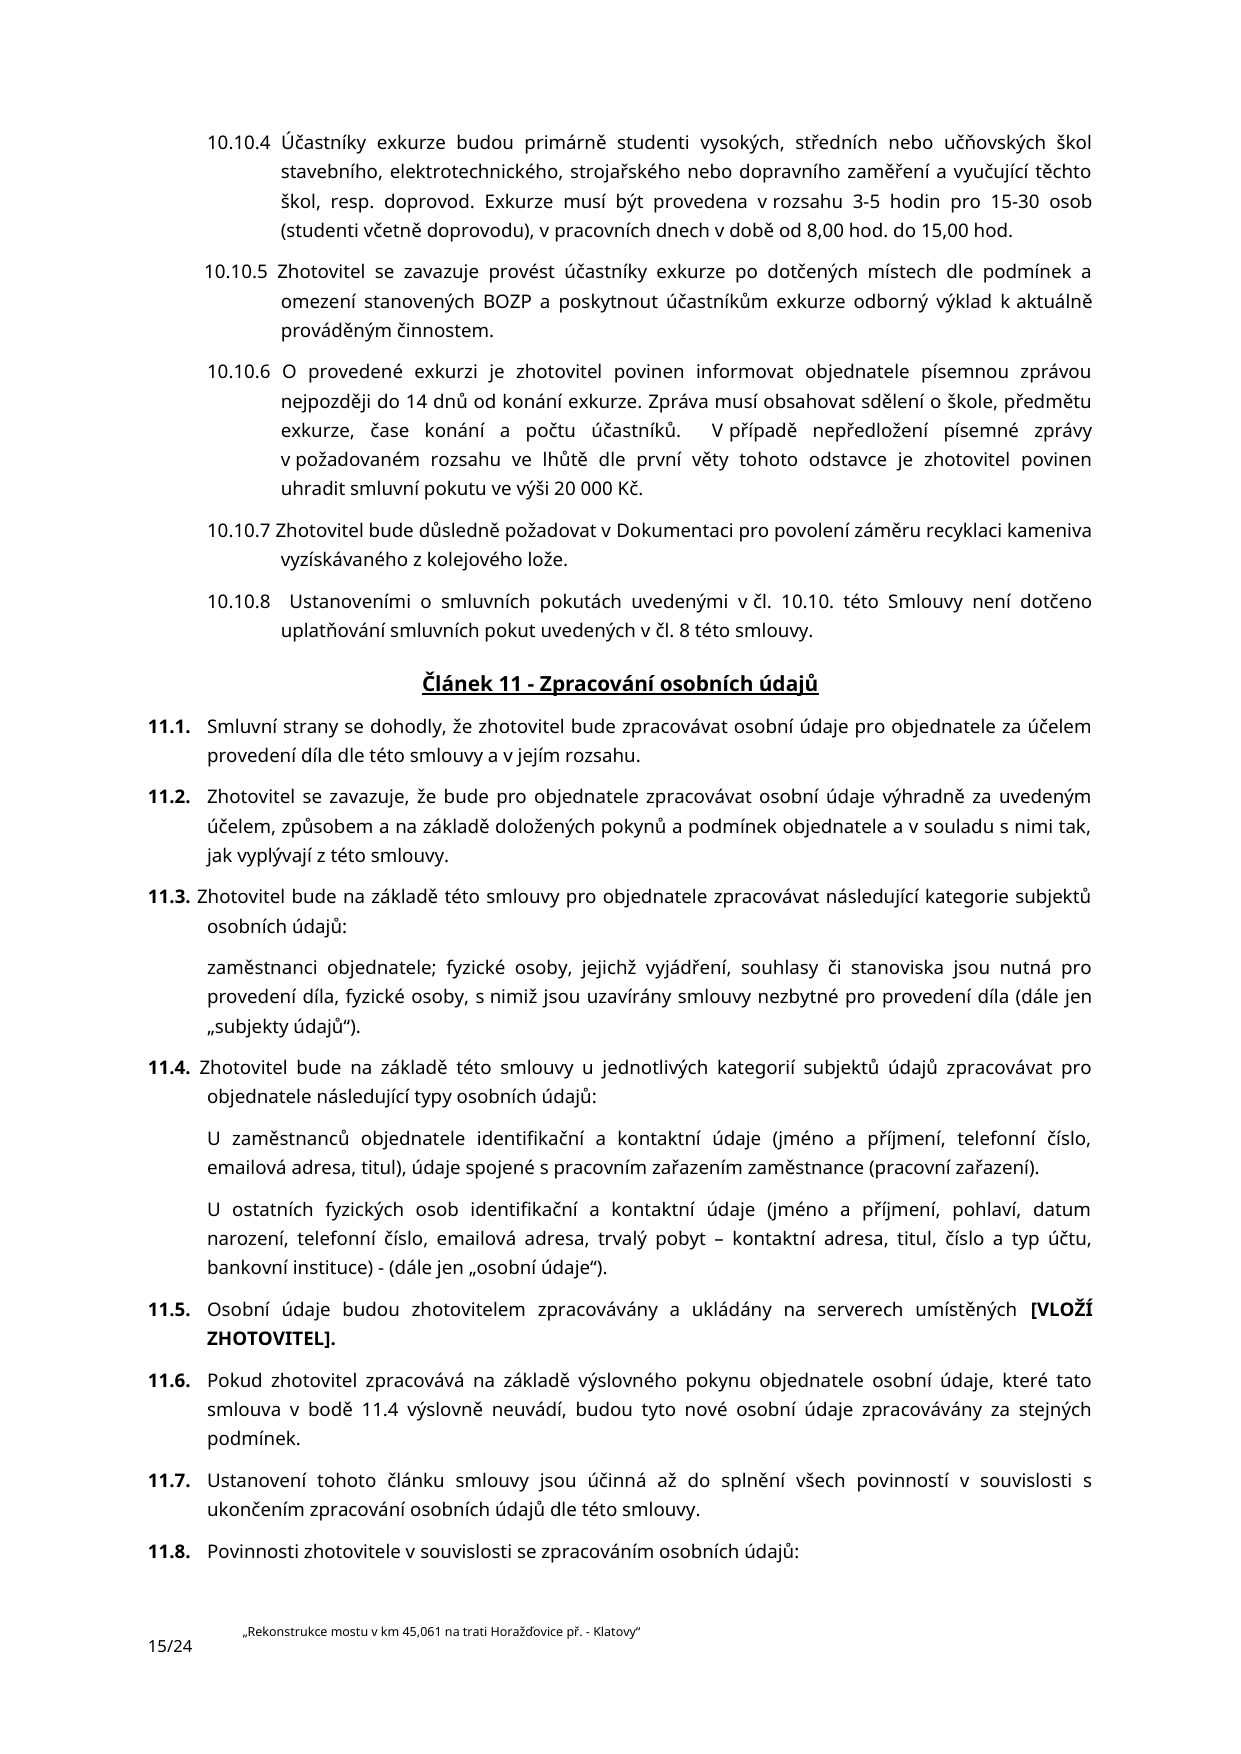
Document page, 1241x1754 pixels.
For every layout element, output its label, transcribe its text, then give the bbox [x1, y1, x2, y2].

text 11.4. Zhotovitel bude na základě této smlouvy u jednotlivých kategorií subjektů údajů zpracovávat pro objednatele následující typy osobních údajů: [148, 1051, 1092, 1110]
text 11.7. Ustanovení tohoto článku smlouvy jsou účinná až do splnění všech povinností v souvislosti s ukončením zpracování osobních údajů dle této smlouvy. [148, 1464, 1092, 1522]
text 11.3. Zhotovitel bude na základě této smlouvy pro objednatele zpracovávat následující kategorie subjektů osobních údajů: [148, 881, 1092, 939]
text 10.10.7 Zhotovitel bude důsledně požadovat v Dokumentaci pro povolení záměru recyklaci kameniva vyzískávaného z kolejového lože. [207, 514, 1092, 572]
subtitle Článek 11 - Zpracování osobních údajů [148, 668, 1092, 697]
text U ostatních fyzických osob identifikační a kontaktní údaje (jméno a příjmení, pohlaví, datum narození, telefonní číslo, emailová adresa, trvalý pobyt – kontaktní adresa, titul, číslo a typ účtu, bankovní instituce) - (dále jen „osobní údaje“). [207, 1193, 1092, 1281]
text 10.10.8 Ustanoveními o smluvních pokutách uvedenými v čl. 10.10. této Smlouvy není dotčeno uplatňování smluvních pokut uvedených v čl. 8 této smlouvy. [207, 585, 1092, 643]
text 10.10.6 O provedené exkurzi je zhotovitel povinen informovat objednatele písemnou zprávou nejpozději do 14 dnů od konání exkurze. Zpráva musí obsahovat sdělení o škole, předmětu exkurze, čase konání a počtu účastníků. V případě nepředložení písemné zprávy v požadovaném rozsahu ve lhůtě dle první věty tohoto odstavce je zhotovitel povinen uhradit smluvní pokutu ve výši 20 000 Kč. [207, 356, 1092, 501]
text 11.8. Povinnosti zhotovitele v souvislosti se zpracováním osobních údajů: [148, 1535, 1092, 1564]
text 10.10.5 Zhotovitel se zavazuje provést účastníky exkurze po dotčených místech dle podmínek a omezení stanovených BOZP a poskytnout účastníkům exkurze odborný výklad k aktuálně prováděným činnostem. [204, 256, 1092, 343]
text 11.5. Osobní údaje budou zhotovitelem zpracovávány a ukládány na serverech umístěných [VLOŽÍ ZHOTOVITEL]. [148, 1293, 1092, 1351]
text 11.2. Zhotovitel se zavazuje, že bude pro objednatele zpracovávat osobní údaje výhradně za uvedeným účelem, způsobem a na základě doložených pokynů a podmínek objednatele a v souladu s nimi tak, jak vyplývají z této smlouvy. [148, 781, 1092, 868]
text 11.1. Smluvní strany se dohodly, že zhotovitel bude zpracovávat osobní údaje pro objednatele za účelem provedení díla dle této smlouvy a v jejím rozsahu. [148, 710, 1092, 768]
text U zaměstnanců objednatele identifikační a kontaktní údaje (jméno a příjmení, telefonní číslo, emailová adresa, titul), údaje spojené s pracovním zařazením zaměstnance (pracovní zařazení). [207, 1122, 1092, 1181]
text 11.6. Pokud zhotovitel zpracovává na základě výslovného pokynu objednatele osobní údaje, které tato smlouva v bodě 11.4 výslovně neuvádí, budou tyto nové osobní údaje zpracovávány za stejných podmínek. [148, 1364, 1092, 1451]
text zaměstnanci objednatele; fyzické osoby, jejichž vyjádření, souhlasy či stanoviska jsou nutná pro provedení díla, fyzické osoby, s nimiž jsou uzavírány smlouvy nezbytné pro provedení díla (dále jen „subjekty údajů“). [207, 951, 1092, 1039]
text 10.10.4 Účastníky exkurze budou primárně studenti vysokých, středních nebo učňovských škol stavebního, elektrotechnického, strojařského nebo dopravního zaměření a vyučující těchto škol, resp. doprovod. Exkurze musí být provedena v rozsahu 3-5 hodin pro 15-30 osob (studenti včetně doprovodu), v pracovních dnech v době od 8,00 hod. do 15,00 hod. [207, 126, 1092, 243]
